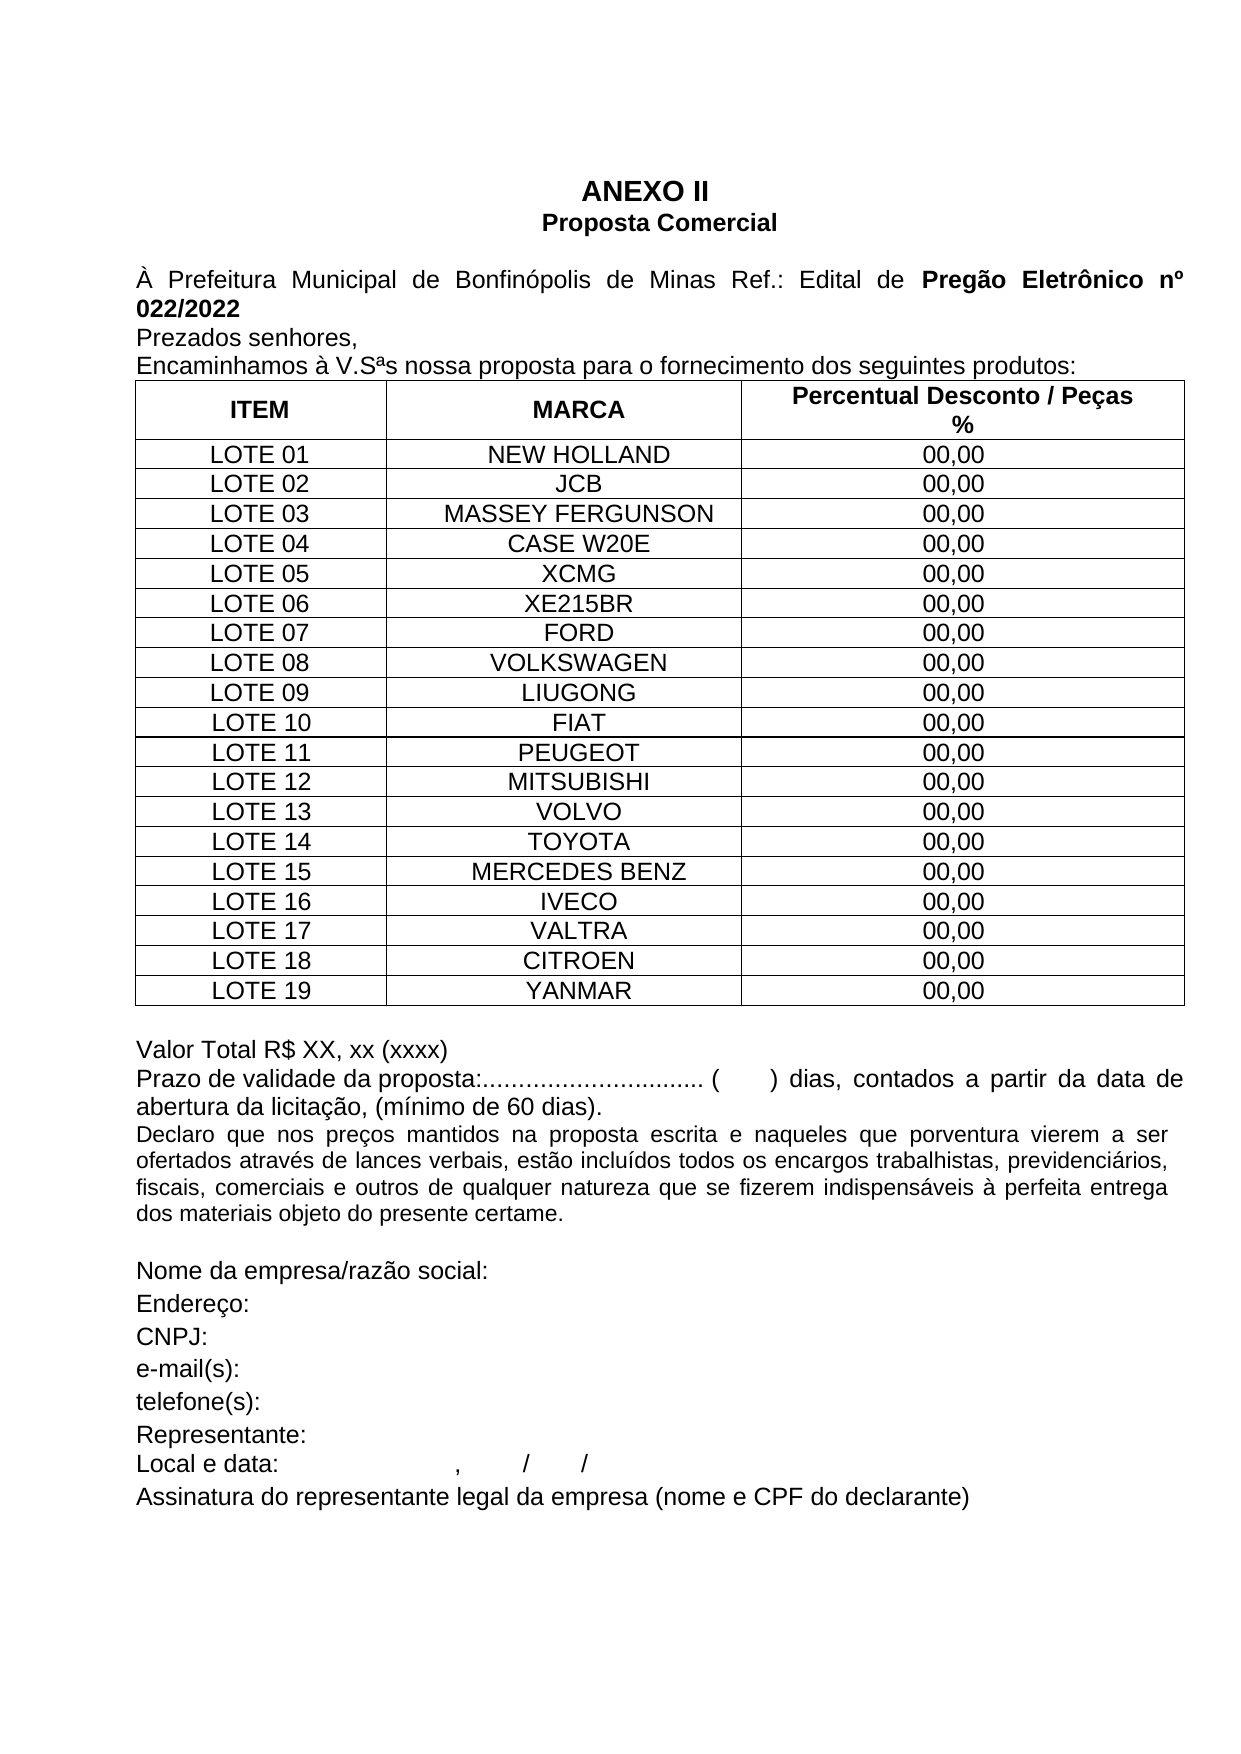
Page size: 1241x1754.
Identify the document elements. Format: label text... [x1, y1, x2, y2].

text Prezados senhores, [136, 322, 1184, 351]
table_cell MITSUBISHI [387, 767, 741, 796]
table_cell 00,00 [742, 618, 1184, 647]
table_cell LOTE 18 [136, 946, 386, 975]
table_cell 00,00 [742, 529, 1184, 558]
table_cell YANMAR [387, 976, 741, 1004]
table_cell LOTE 16 [136, 886, 386, 915]
table_cell LOTE 17 [136, 916, 386, 945]
table_cell LOTE 05 [136, 559, 386, 587]
text Nome da empresa/razão social: [136, 1256, 1184, 1285]
table_cell IVECO [387, 886, 741, 915]
table_header MARCA [387, 381, 741, 438]
table_cell VALTRA [387, 916, 741, 945]
table_cell VOLVO [387, 797, 741, 826]
table_header ITEM [136, 381, 386, 438]
table_cell CITROEN [387, 946, 741, 975]
text Local e data: , / / [136, 1449, 1184, 1478]
table_cell CASE W20E [387, 529, 741, 558]
table_cell FORD [387, 618, 741, 647]
table_cell PEUGEOT [387, 738, 741, 766]
text CNPJ: [136, 1322, 1184, 1351]
table_cell LOTE 10 [136, 708, 386, 736]
table_cell 00,00 [742, 767, 1184, 796]
table_cell 00,00 [742, 976, 1184, 1004]
table_cell LOTE 11 [136, 738, 386, 766]
table_cell 00,00 [742, 738, 1184, 766]
table_cell LOTE 08 [136, 648, 386, 677]
text Prazo de validade da proposta: .......... ( ) dias, contados a partir da data de abertura da licitação, (mínimo de 60 dias). [136, 1064, 1184, 1121]
table_cell LOTE 19 [136, 976, 386, 1004]
text À Prefeitura Municipal de Bonfinópolis de Minas Ref.: Edital de Pregão Eletrônico nº 022/2022 [136, 265, 1184, 322]
text Proposta Comercial [136, 207, 1184, 236]
table_cell MERCEDES BENZ [387, 857, 741, 885]
table_cell 00,00 [742, 916, 1184, 945]
text Assinatura do representante legal da empresa (nome e CPF do declarante) [136, 1482, 1184, 1510]
text Encaminhamos à V.Sªs nossa proposta para o fornecimento dos seguintes produtos: [136, 351, 1184, 380]
table_cell 00,00 [742, 589, 1184, 617]
table_cell LOTE 04 [136, 529, 386, 558]
table_cell 00,00 [742, 440, 1184, 468]
table_cell 00,00 [742, 469, 1184, 498]
text Endereço: [136, 1289, 1184, 1318]
table_cell VOLKSWAGEN [387, 648, 741, 677]
table_header Percentual Desconto / Peças % [742, 381, 1184, 438]
table_cell LOTE 07 [136, 618, 386, 647]
text e-mail(s): [136, 1354, 1184, 1383]
text Valor Total R$ XX, xx (xxxx) [136, 1035, 1184, 1063]
table_cell LOTE 03 [136, 499, 386, 528]
table_cell LOTE 01 [136, 440, 386, 468]
table_cell LOTE 02 [136, 469, 386, 498]
text ANEXO II [106, 174, 1184, 207]
table_cell 00,00 [742, 827, 1184, 856]
text telefone(s): [136, 1387, 1184, 1416]
table_cell 00,00 [742, 886, 1184, 915]
table_cell 00,00 [742, 678, 1184, 707]
table_cell 00,00 [742, 946, 1184, 975]
table_cell LOTE 14 [136, 827, 386, 856]
table_cell 00,00 [742, 559, 1184, 587]
table_cell LIUGONG [387, 678, 741, 707]
table_cell NEW HOLLAND [387, 440, 741, 468]
table_cell 00,00 [742, 648, 1184, 677]
table_cell 00,00 [742, 797, 1184, 826]
table_cell FIAT [387, 708, 741, 736]
table_cell MASSEY FERGUNSON [387, 499, 741, 528]
table_cell XE215BR [387, 589, 741, 617]
table_cell XCMG [387, 559, 741, 587]
table_cell LOTE 06 [136, 589, 386, 617]
table_cell LOTE 12 [136, 767, 386, 796]
table_cell TOYOTA [387, 827, 741, 856]
table_cell LOTE 13 [136, 797, 386, 826]
table_cell LOTE 09 [136, 678, 386, 707]
table_cell 00,00 [742, 857, 1184, 885]
text Declaro que nos preços mantidos na proposta escrita e naqueles que porventura vierem a ser ofertados através de lances verbais, estão incluídos todos os encargos trabalhistas, previdenciários, fiscais, comerciais e outros de qualquer natureza que se fizerem indispensáveis à perfeita entrega dos materiais objeto do presente certame. [136, 1121, 1169, 1227]
table_cell 00,00 [742, 499, 1184, 528]
text Representante: [136, 1420, 1184, 1449]
table_cell LOTE 15 [136, 857, 386, 885]
table_cell 00,00 [742, 708, 1184, 736]
table_cell JCB [387, 469, 741, 498]
